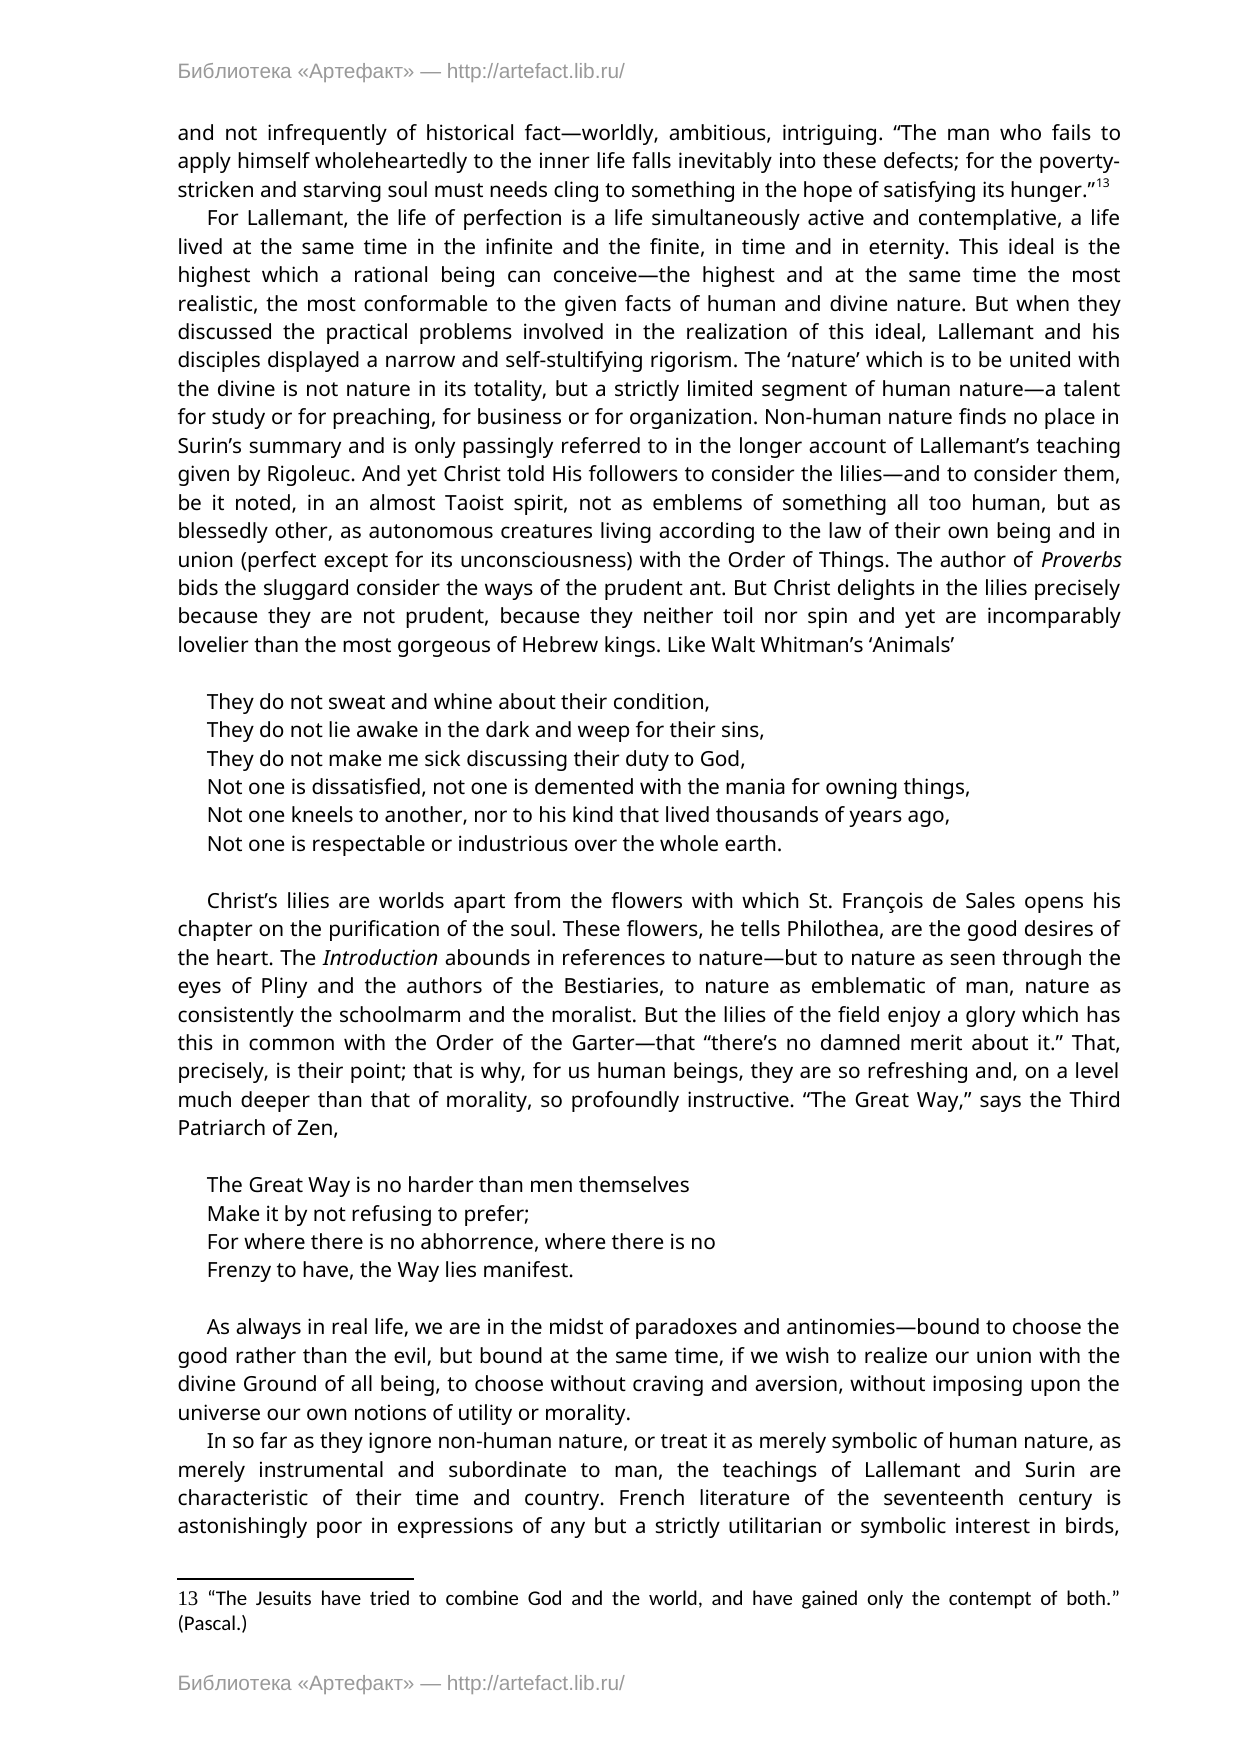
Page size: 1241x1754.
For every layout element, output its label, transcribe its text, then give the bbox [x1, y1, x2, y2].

text Not one is respectable or industrious over the whole earth. [177, 829, 1122, 857]
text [177, 118, 1122, 203]
text Make it by not refusing to prefer; [177, 1199, 1122, 1227]
text They do not make me sick discussing their duty to God, [177, 744, 1122, 772]
text Not one kneels to another, nor to his kind that lived thousands of years ago, [177, 801, 1122, 829]
text Not one is dissatisfied, not one is demented with the mania for owning things, [177, 772, 1122, 801]
text As always in real life, we are in the midst of paradoxes and antinomies—bound to choose the good rather than the evil, but bound at the same time, if we wish to realize our union with the divine Ground of all being, to choose without craving and aversion, without imposing upon the universe our own notions of utility or morality. [177, 1312, 1122, 1426]
text Frenzy to have, the Way lies manifest. [177, 1256, 1122, 1284]
text They do not lie awake in the dark and weep for their sins, [177, 715, 1122, 744]
text Christ’s lilies are worlds apart from the flowers with which St. François de Sales opens his chapter on the purification of the soul. These flowers, he tells Philothea, are the good desires of the heart. The Introduction abounds in references to nature—but to nature as seen through the eyes of Pliny and the authors of the Bestiaries, to nature as emblematic of man, nature as consistently the schoolmarm and the moralist. But the lilies of the field enjoy a glory which has this in common with the Order of the Garter—that “there’s no damned merit about it.” That, precisely, is their point; that is why, for us human beings, they are so refreshing and, on a level much deeper than that of morality, so profoundly instructive. “The Great Way,” says the Third Patriarch of Zen, [177, 886, 1122, 1142]
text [177, 1426, 1122, 1540]
text The Great Way is no harder than men themselves [177, 1170, 1122, 1199]
text For where there is no abhorrence, where there is no [177, 1227, 1122, 1256]
text For Lallemant, the life of perfection is a life simultaneously active and contemplative, a life lived at the same time in the infinite and the finite, in time and in eternity. This ideal is the highest which a rational being can conceive—the highest and at the same time the most realistic, the most conformable to the given facts of human and divine nature. But when they discussed the practical problems involved in the realization of this ideal, Lallemant and his disciples displayed a narrow and self-stultifying rigorism. The ‘nature’ which is to be united with the divine is not nature in its totality, but a strictly limited segment of human nature—a talent for study or for preaching, for business or for organization. Non-human nature finds no place in Surin’s summary and is only passingly referred to in the longer account of Lallemant’s teaching given by Rigoleuc. And yet Christ told His followers to consider the lilies—and to consider them, be it noted, in an almost Taoist spirit, not as emblems of something all too human, but as blessedly other, as autonomous creatures living according to the law of their own being and in union (perfect except for its unconsciousness) with the Order of Things. The author of Proverbs bids the sluggard consider the ways of the prudent ant. But Christ delights in the lilies precisely because they are not prudent, because they neither toil nor spin and yet are incomparably lovelier than the most gorgeous of Hebrew kings. Like Walt Whitman’s ‘Animals’ [177, 203, 1122, 658]
text They do not sweat and whine about their condition, [177, 687, 1122, 715]
